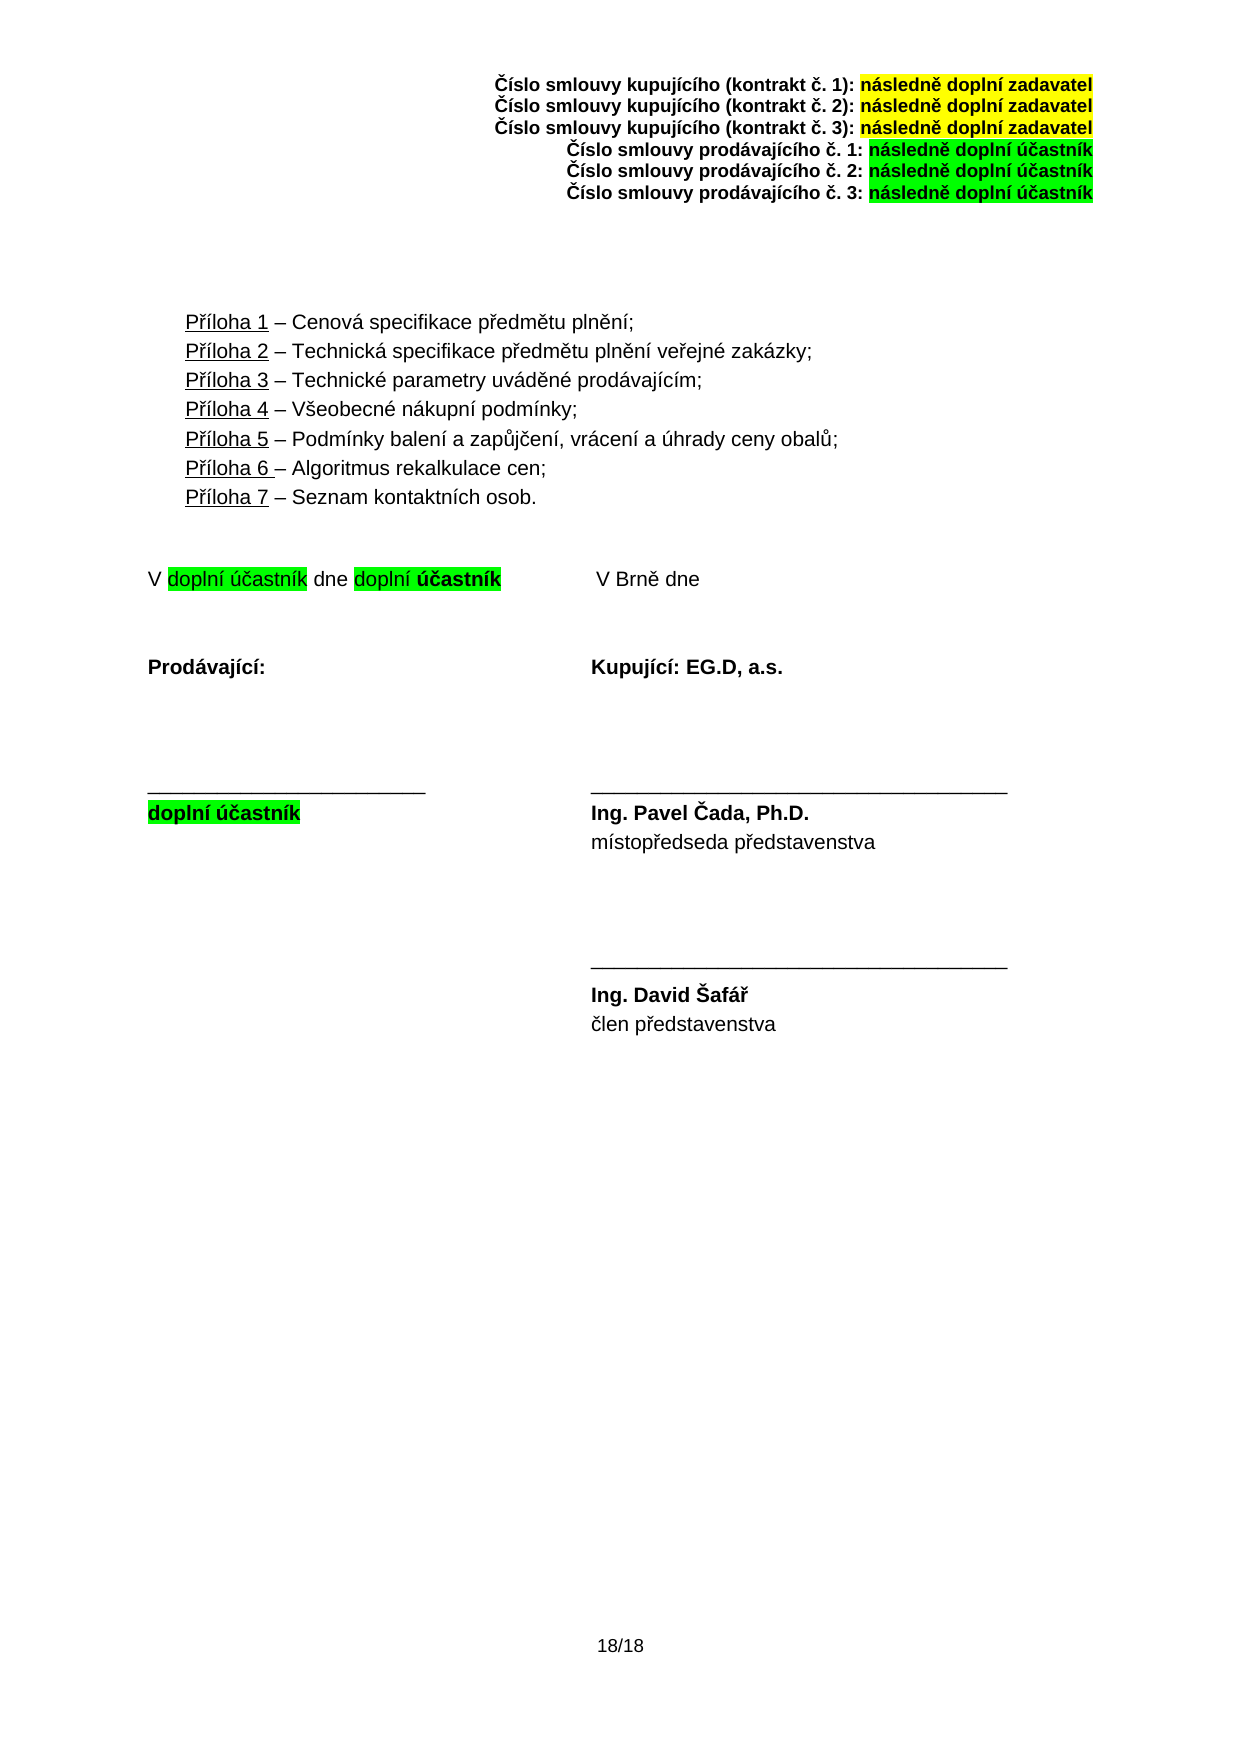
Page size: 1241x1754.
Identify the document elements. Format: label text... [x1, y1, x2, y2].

text Příloha 4 – Všeobecné nákupní podmínky; [185, 392, 1093, 421]
text místopředseda představenstva [148, 824, 1093, 853]
text doplní účastník Ing. Pavel Čada, Ph.D. [148, 795, 1093, 824]
text Příloha 1 – Cenová specifikace předmětu plnění; [185, 304, 1093, 334]
text Prodávající: Kupující: EG.D, a.s. [148, 649, 1093, 678]
text ________________________ ____________________________________ [148, 766, 1093, 795]
text Příloha 5 – Podmínky balení a zapůjčení, vrácení a úhrady ceny obalů; [185, 421, 1093, 450]
text Ing. David Šafář [148, 983, 1093, 1007]
text ____________________________________ [148, 941, 1093, 970]
text Příloha 2 – Technická specifikace předmětu plnění veřejné zakázky; [185, 334, 1093, 363]
text V doplní účastník dne doplní účastník V Brně dne [148, 562, 1093, 591]
text Příloha 3 – Technické parametry uváděné prodávajícím; [185, 363, 1093, 392]
text Příloha 7 – Seznam kontaktních osob. [185, 479, 1093, 509]
text Příloha 6 – Algoritmus rekalkulace cen; [185, 450, 1093, 479]
text člen představenstva [517, 1007, 1093, 1036]
